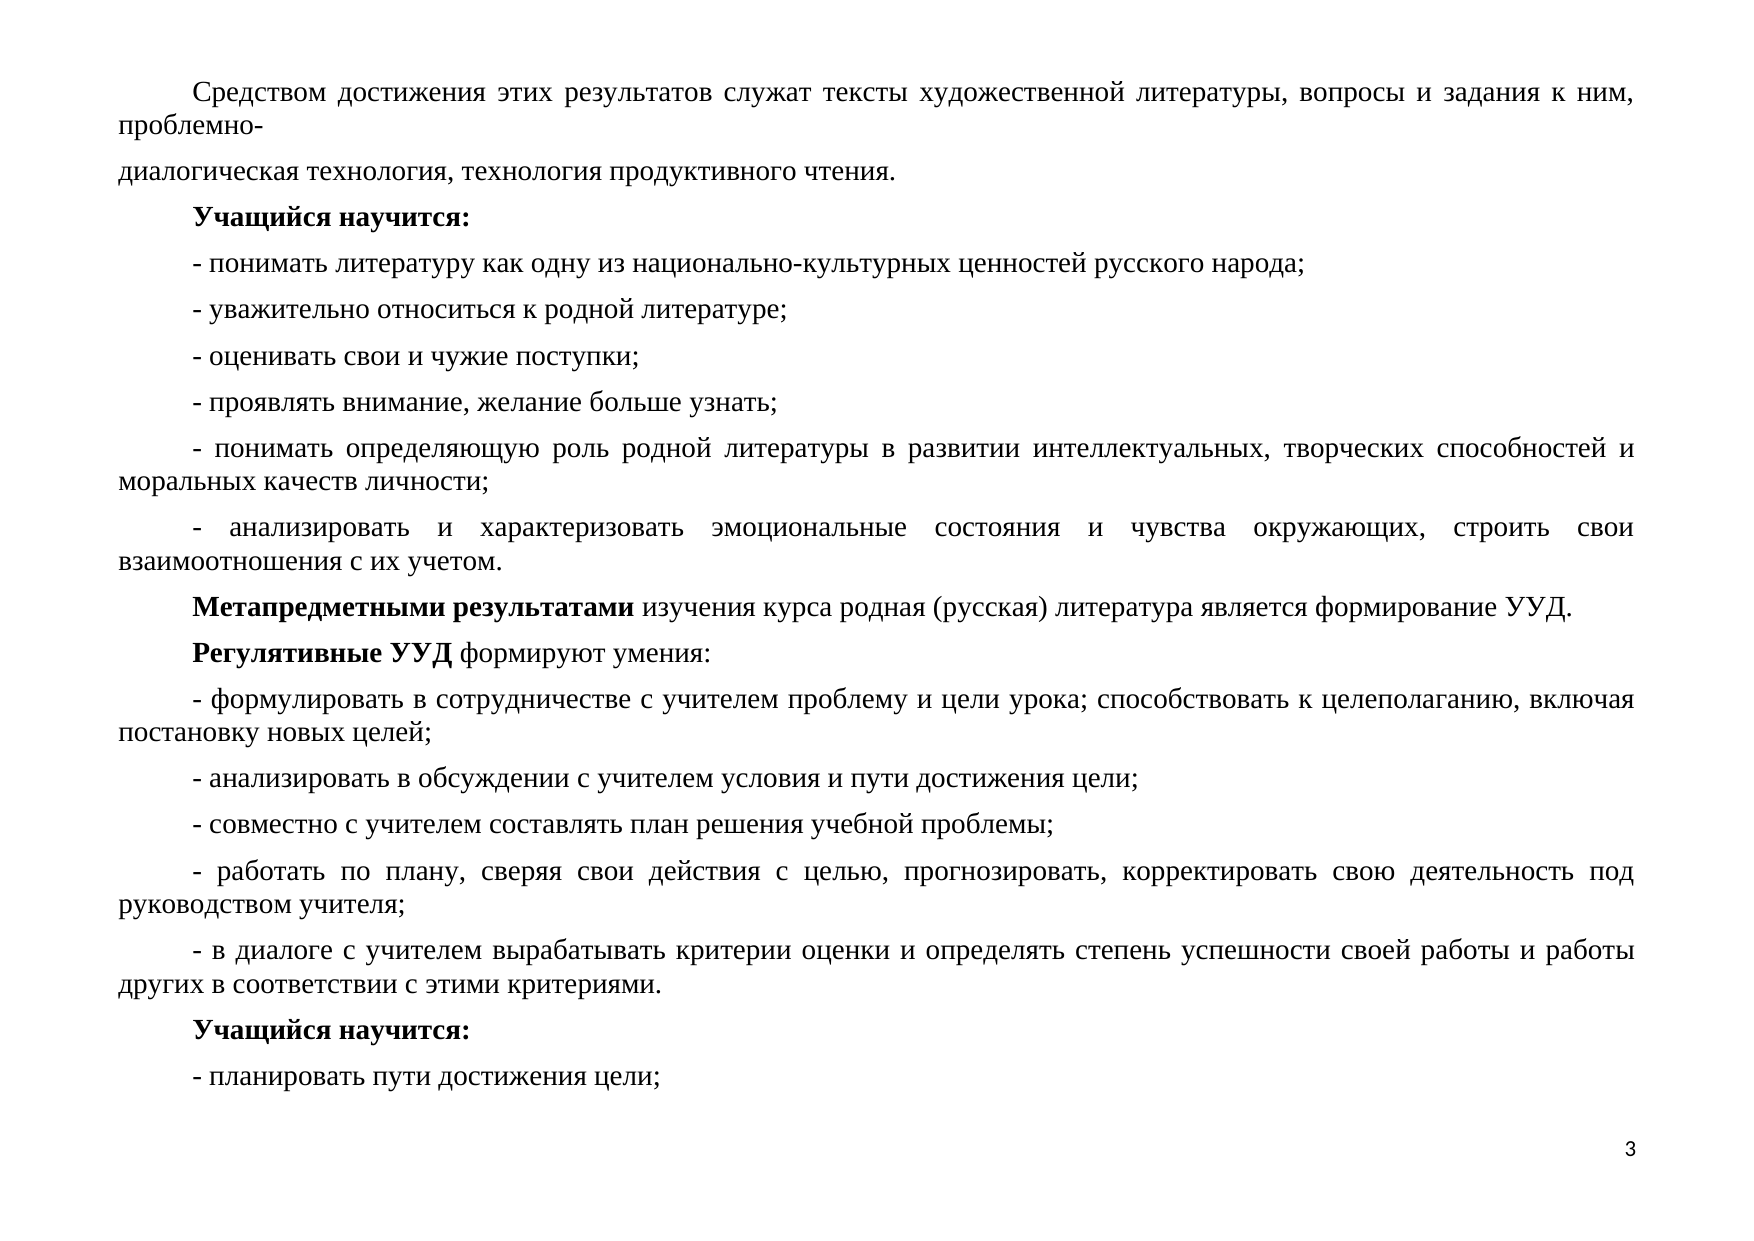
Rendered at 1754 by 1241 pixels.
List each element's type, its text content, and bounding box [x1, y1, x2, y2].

text - работать по плану, сверяя свои действия с целью, прогнозировать, корректировать свою деятельность под руководством учителя; [118, 853, 1636, 920]
text - уважительно относиться к родной литературе; [118, 292, 1636, 325]
text Метапредметными результатами изучения курса родная (русская) литература является формирование УУД. [118, 589, 1636, 622]
text - совместно с учителем составлять план решения учебной проблемы; [118, 807, 1636, 840]
text диалогическая технология, технология продуктивного чтения. [118, 153, 1636, 187]
text - проявлять внимание, желание больше узнать; [118, 384, 1636, 417]
text - понимать литературу как одну из национально-культурных ценностей русского народа; [118, 246, 1636, 279]
text - анализировать в обсуждении с учителем условия и пути достижения цели; [118, 761, 1636, 794]
text Учащийся научится: [118, 199, 1636, 233]
text - оценивать свои и чужие поступки; [118, 338, 1636, 371]
text Учащийся научится: [118, 1012, 1636, 1045]
text Регулятивные УУД формируют умения: [118, 635, 1636, 668]
text - в диалоге с учителем вырабатывать критерии оценки и определять степень успешности своей работы и работы других в соответствии с этими критериями. [118, 932, 1636, 999]
text - понимать определяющую роль родной литературы в развитии интеллектуальных, творческих способностей и моральных качеств личности; [118, 430, 1636, 497]
text - планировать пути достижения цели; [118, 1058, 1636, 1091]
text - анализировать и характеризовать эмоциональные состояния и чувства окружающих, строить свои взаимоотношения с их учетом. [118, 509, 1636, 576]
text - формулировать в сотрудничестве с учителем проблему и цели урока; способствовать к целеполаганию, включая постановку новых целей; [118, 681, 1636, 748]
text Средством достижения этих результатов служат тексты художественной литературы, вопросы и задания к ним, проблемно- [118, 74, 1636, 141]
